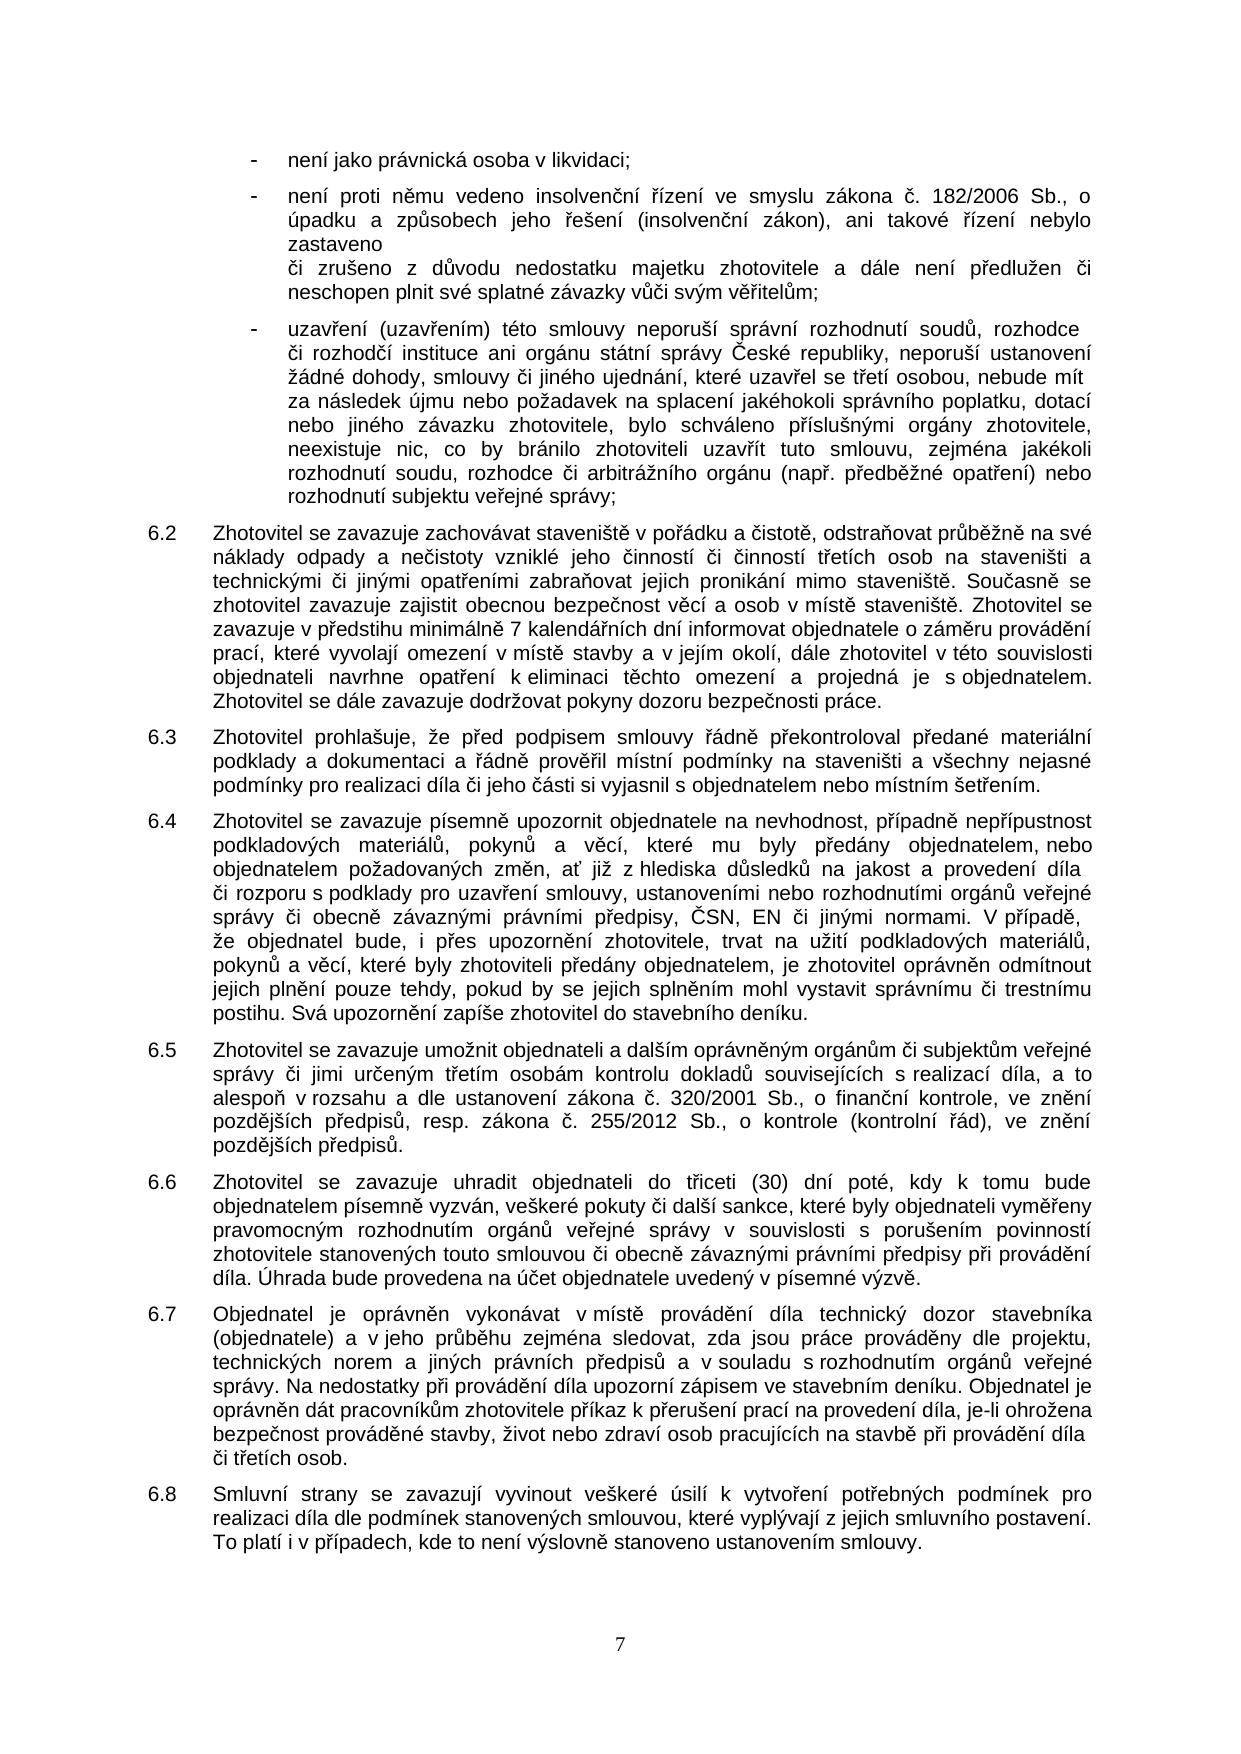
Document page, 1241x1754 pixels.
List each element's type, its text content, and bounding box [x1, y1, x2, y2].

list uzavření (uzavřením) této smlouvy neporuší správní rozhodnutí soudů, rozhodce či rozhodčí instituce ani orgánu státní správy České republiky, neporuší ustanovení žádné dohody, smlouvy či jiného ujednání, které uzavřel se třetí osobou, nebude mít za následek újmu nebo požadavek na splacení jakéhokoli správního poplatku, dotací nebo jiného závazku zhotovitele, bylo schváleno příslušnými orgány zhotovitele, neexistuje nic, co by bránilo zhotoviteli uzavřít tuto smlouvu, zejména jakékoli rozhodnutí soudu, rozhodce či arbitrážního orgánu (např. předběžné opatření) nebo rozhodnutí subjektu veřejné správy; [250, 317, 1093, 508]
list Zhotovitel se zavazuje uhradit objednateli do třiceti (30) dní poté, kdy k tomu bude objednatelem písemně vyzván, veškeré pokuty či další sankce, které byly objednateli vyměřeny pravomocným rozhodnutím orgánů veřejné správy v souvislosti s porušením povinností zhotovitele stanovených touto smlouvou či obecně závaznými právními předpisy při provádění díla. Úhrada bude provedena na účet objednatele uvedený v písemné výzvě. [148, 1170, 1093, 1289]
list Zhotovitel se zavazuje umožnit objednateli a dalším oprávněným orgánům či subjektům veřejné správy či jimi určeným třetím osobám kontrolu dokladů souvisejících s realizací díla, a to alespoň v rozsahu a dle ustanovení zákona č. 320/2001 Sb., o finanční kontrole, ve znění pozdějších předpisů, resp. zákona č. 255/2012 Sb., o kontrole (kontrolní řád), ve znění pozdějších předpisů. [148, 1037, 1093, 1157]
list Smluvní strany se zavazují vyvinout veškeré úsilí k vytvoření potřebných podmínek pro realizaci díla dle podmínek stanovených smlouvou, které vyplývají z jejich smluvního postavení. To platí i v případech, kde to není výslovně stanoveno ustanovením smlouvy. [148, 1482, 1093, 1554]
list Objednatel je oprávněn vykonávat v místě provádění díla technický dozor stavebníka (objednatele) a v jeho průběhu zejména sledovat, zda jsou práce prováděny dle projektu, technických norem a jiných právních předpisů a v souladu s rozhodnutím orgánů veřejné správy. Na nedostatky při provádění díla upozorní zápisem ve stavebním deníku. Objednatel je oprávněn dát pracovníkům zhotovitele příkaz k přerušení prací na provedení díla, je-li ohrožena bezpečnost prováděné stavby, život nebo zdraví osob pracujících na stavbě při provádění díla či třetích osob. [148, 1302, 1093, 1470]
list není proti němu vedeno insolvenční řízení ve smyslu zákona č. 182/2006 Sb., o úpadku a způsobech jeho řešení (insolvenční zákon), ani takové řízení nebylo zastaveno či zrušeno z důvodu nedostatku majetku zhotovitele a dále není předlužen či neschopen plnit své splatné závazky vůči svým věřitelům; [250, 184, 1093, 304]
list Zhotovitel prohlašuje, že před podpisem smlouvy řádně překontroloval předané materiální podklady a dokumentaci a řádně prověřil místní podmínky na staveništi a všechny nejasné podmínky pro realizaci díla či jeho části si vyjasnil s objednatelem nebo místním šetřením. [148, 725, 1093, 797]
list není jako právnická osoba v likvidaci; [250, 148, 1093, 172]
list Zhotovitel se zavazuje zachovávat staveniště v pořádku a čistotě, odstraňovat průběžně na své náklady odpady a nečistoty vzniklé jeho činností či činností třetích osob na staveništi a technickými či jinými opatřeními zabraňovat jejich pronikání mimo staveniště. Současně se zhotovitel zavazuje zajistit obecnou bezpečnost věcí a osob v místě staveniště. Zhotovitel se zavazuje v předstihu minimálně 7 kalendářních dní informovat objednatele o záměru provádění prací, které vyvolají omezení v místě stavby a v jejím okolí, dále zhotovitel v této souvislosti objednateli navrhne opatření k eliminaci těchto omezení a projedná je s objednatelem. Zhotovitel se dále zavazuje dodržovat pokyny dozoru bezpečnosti práce. [148, 521, 1093, 712]
list Zhotovitel se zavazuje písemně upozornit objednatele na nevhodnost, případně nepřípustnost podkladových materiálů, pokynů a věcí, které mu byly předány objednatelem, nebo objednatelem požadovaných změn, ať již z hlediska důsledků na jakost a provedení díla či rozporu s podklady pro uzavření smlouvy, ustanoveními nebo rozhodnutími orgánů veřejné správy či obecně závaznými právními předpisy, ČSN, EN či jinými normami. V případě, že objednatel bude, i přes upozornění zhotovitele, trvat na užití podkladových materiálů, pokynů a věcí, které byly zhotoviteli předány objednatelem, je zhotovitel oprávněn odmítnout jejich plnění pouze tehdy, pokud by se jejich splněním mohl vystavit správnímu či trestnímu postihu. Svá upozornění zapíše zhotovitel do stavebního deníku. [148, 809, 1093, 1025]
